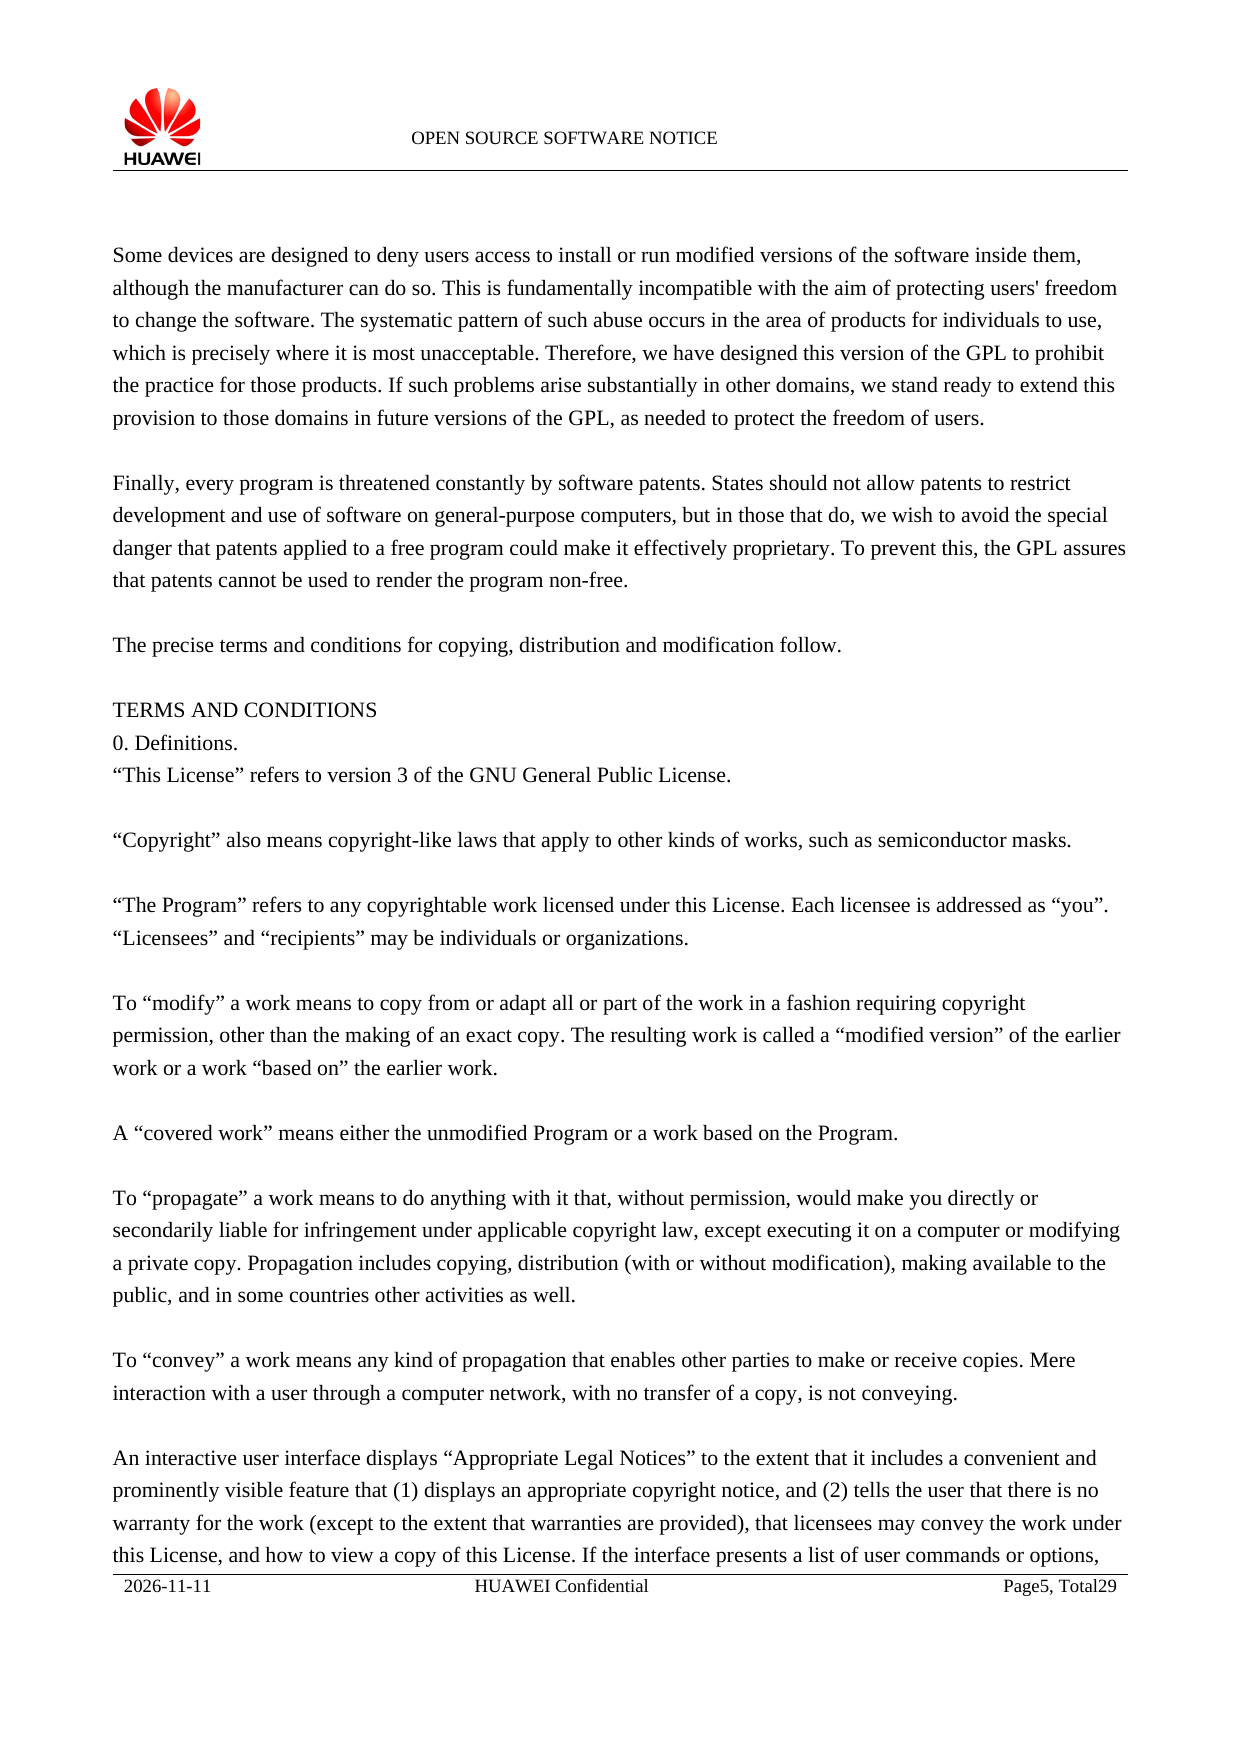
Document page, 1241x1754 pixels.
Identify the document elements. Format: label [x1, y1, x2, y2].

picture [124, 88, 201, 165]
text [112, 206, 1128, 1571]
